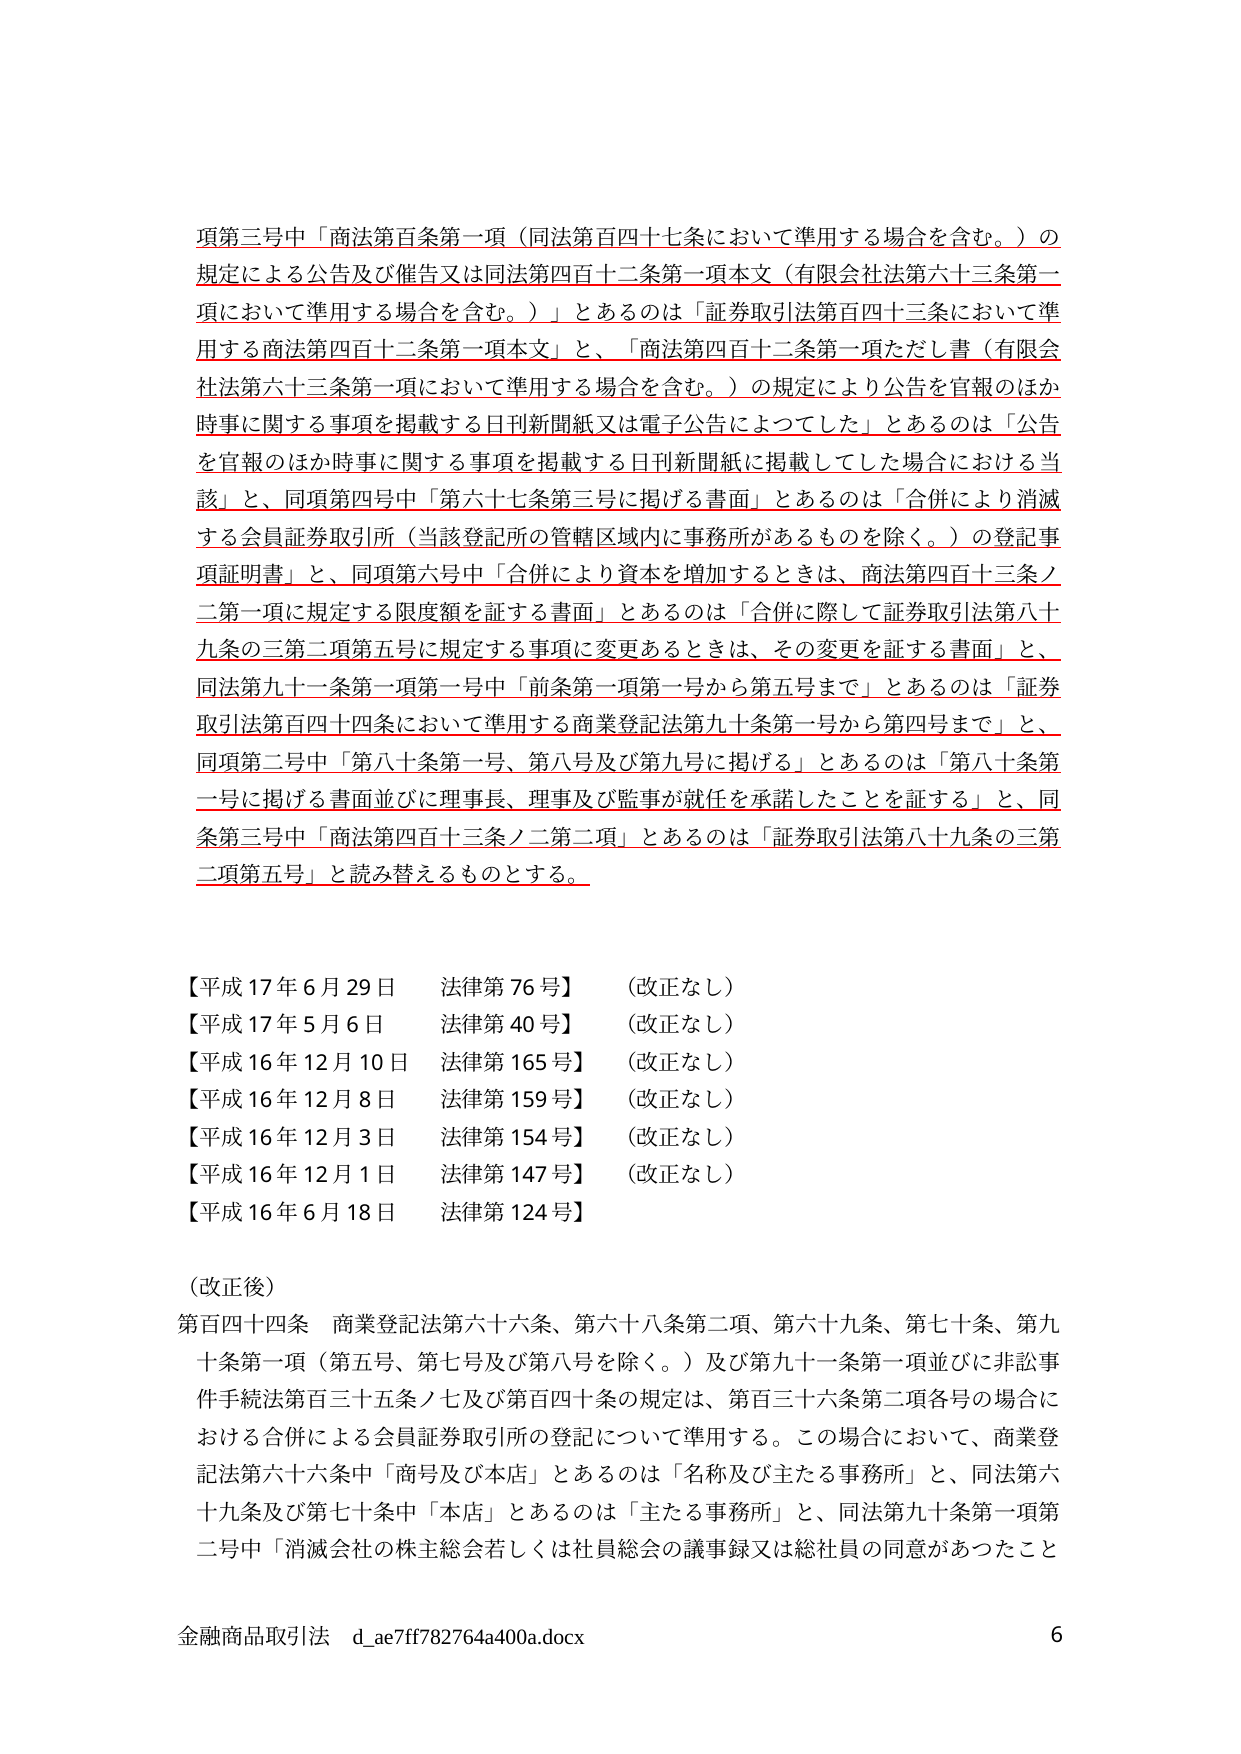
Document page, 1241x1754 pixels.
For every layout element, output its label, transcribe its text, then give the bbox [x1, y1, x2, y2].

text 【平成16年12月1日 法律第147号】 （改正なし） [177, 1154, 1063, 1192]
text 【平成17年6月29日 法律第76号】 （改正なし） [177, 967, 1063, 1004]
text 【平成17年5月6日 法律第40号】 （改正なし） [177, 1004, 1063, 1042]
text 【平成16年12月10日 法律第165号】 （改正なし） [177, 1042, 1063, 1079]
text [177, 1304, 1063, 1567]
text 【平成16年12月8日 法律第159号】 （改正なし） [177, 1079, 1063, 1117]
text （改正後） [177, 1267, 1063, 1304]
text 【平成16年12月3日 法律第154号】 （改正なし） [177, 1117, 1063, 1154]
text 【平成16年6月18日 法律第124号】 [177, 1192, 1063, 1229]
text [177, 217, 1063, 892]
